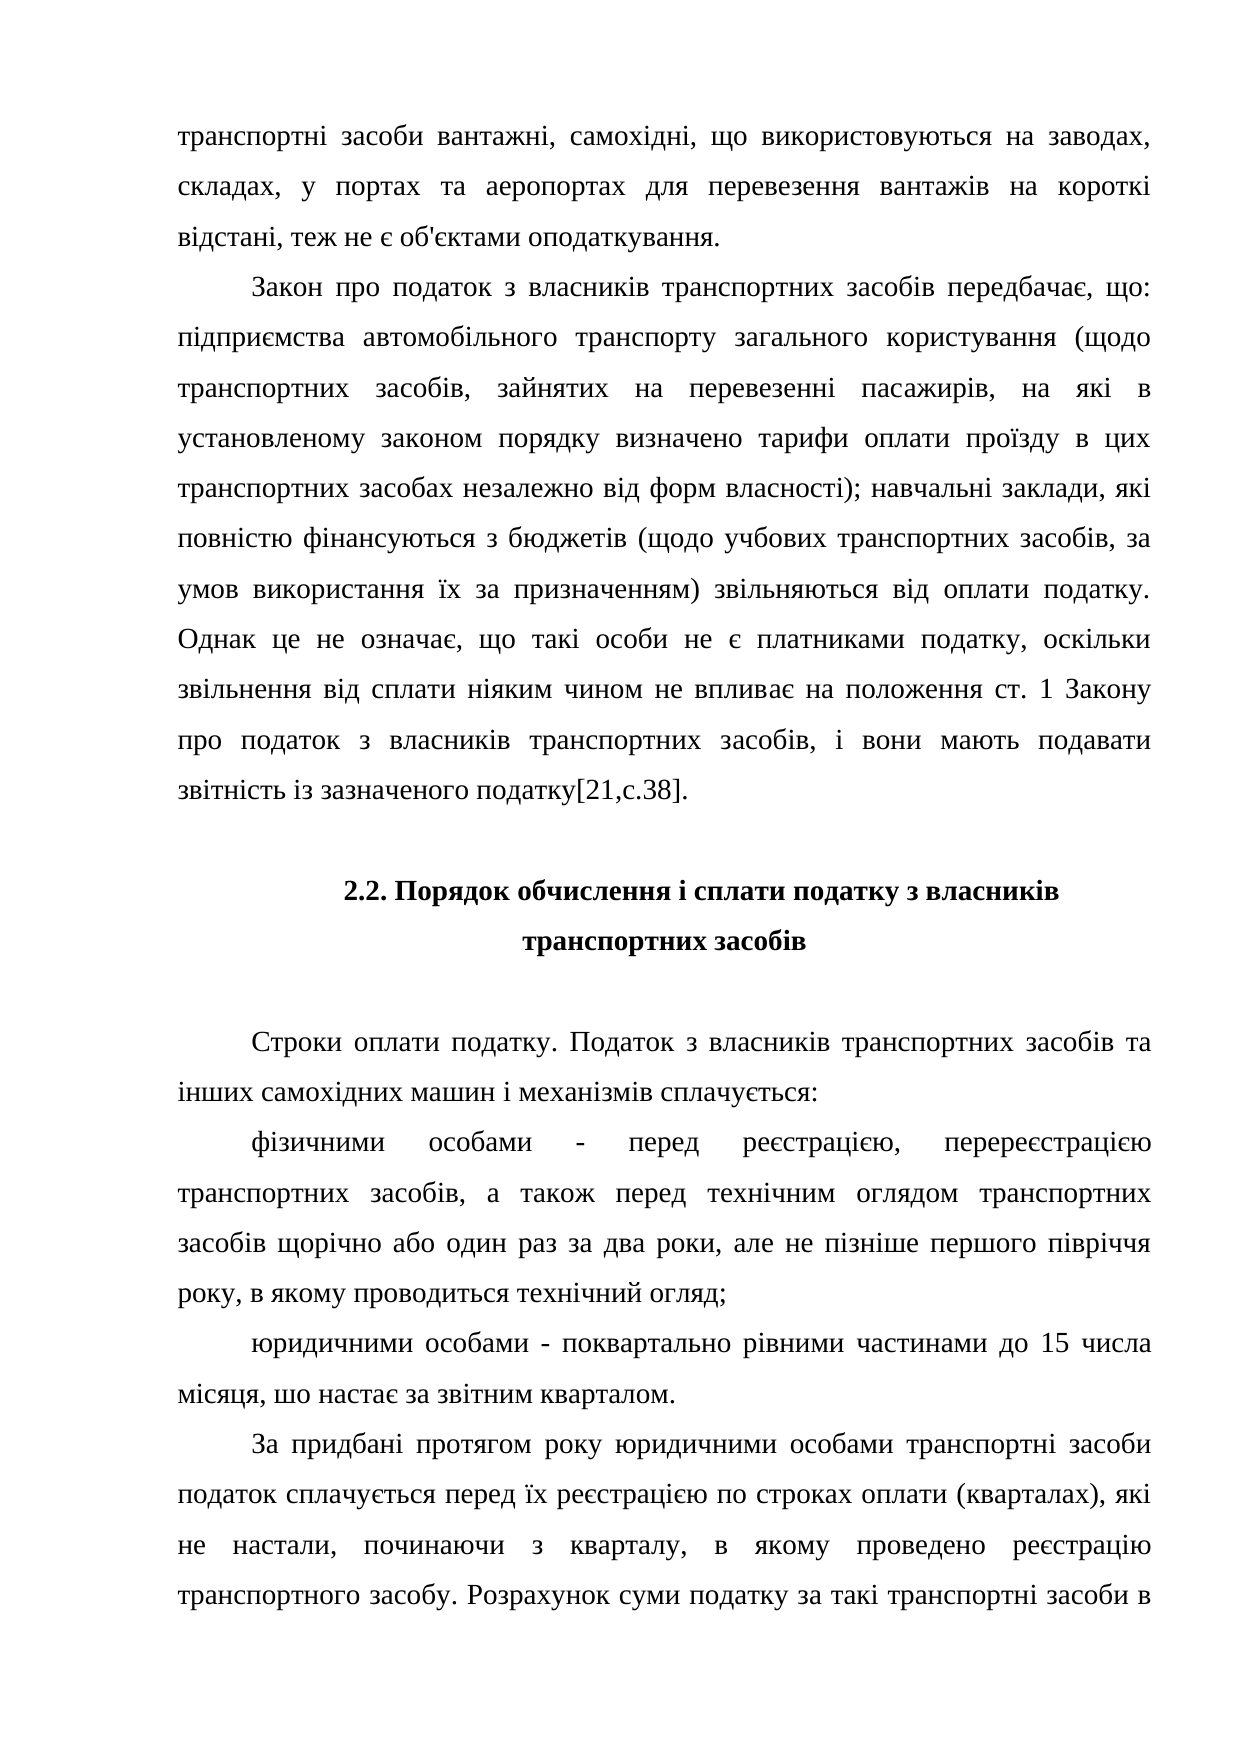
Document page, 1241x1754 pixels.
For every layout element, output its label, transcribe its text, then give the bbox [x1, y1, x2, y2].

text фiзичними особами - перед реєстрацiєю, перереєстрацiєю транспортних засобiв, а також перед технiчним оглядом транспортних засобiв щорiчно або один раз за два роки, але не пiзнiше першого пiврiччя року, в якому проводиться технiчний огляд; [177, 1124, 1152, 1309]
text Строки оплати податку. Податок з власникiв транспортних засобiв та iнших самохiдних машин i механiзмiв сплачується: [177, 1024, 1152, 1108]
text 2.2. Порядок обчислення і сплати податку з власників транспортних засобів [177, 873, 1152, 957]
text юридичними особами - поквартально рiвними частинами до 15 числа мiсяця, шо настає за звiтним кварталом. [177, 1326, 1152, 1409]
text Закон про податок з власникiв транспортних засобiв передбачає, що: пiдприємства автомобiльного транспорту загального користування (щодо транспортних засобiв, зайнятих на перевезеннi пасажирiв, на якi в установленому законом порядку визначено тарифи оплати проїзду в цих транспортних засобах незалежно вiд форм власностi); навчальнi заклади, якi повнiстю фiнансуються з бюджетiв (щодо учбових транспортних засобiв, за умов використання їх за призначенням) звiльняються вiд оплати податку. Однак це не означає, що такi особи не є платниками податку, оскiльки звiльнення вiд сплати нiяким чином не впливає на положення ст. 1 Закону про податок з власникiв транспортних засобiв, i вони мають подавати звiтнiсть iз зазначеного податку[21,с.38]. [177, 269, 1152, 806]
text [177, 118, 1152, 252]
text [177, 1426, 1152, 1611]
